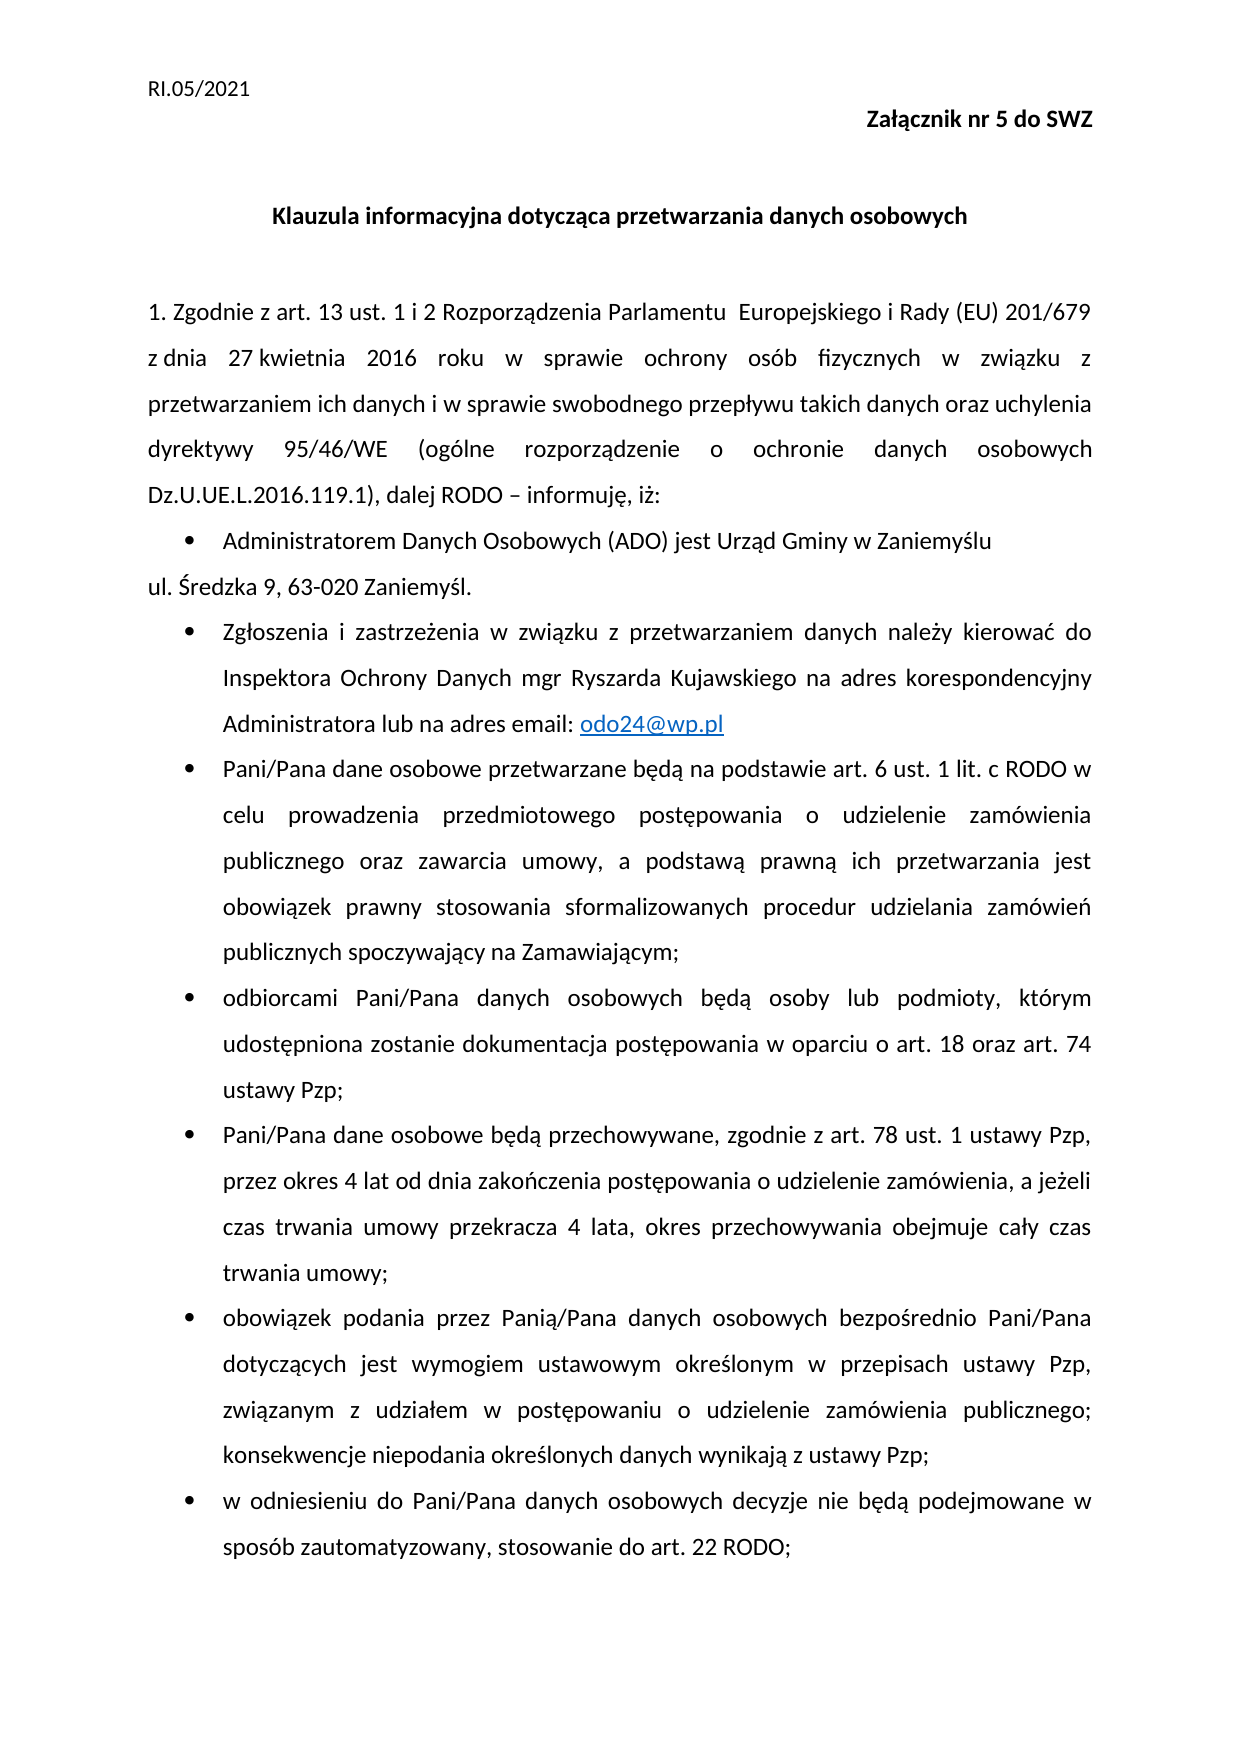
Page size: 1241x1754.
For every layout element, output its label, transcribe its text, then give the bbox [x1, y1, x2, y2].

list Pani/Pana dane osobowe przetwarzane będą na podstawie art. 6 ust. 1 lit. c RODO w celu prowadzenia przedmiotowego postępowania o udzielenie zamówienia publicznego oraz zawarcia umowy, a podstawą prawną ich przetwarzania jest obowiązek prawny stosowania sformalizowanych procedur udzielania zamówień publicznych spoczywający na Zamawiającym; [185, 754, 1093, 967]
list Pani/Pana dane osobowe będą przechowywane, zgodnie z art. 78 ust. 1 ustawy Pzp, przez okres 4 lat od dnia zakończenia postępowania o udzielenie zamówienia, a jeżeli czas trwania umowy przekracza 4 lata, okres przechowywania obejmuje cały czas trwania umowy; [185, 1119, 1093, 1287]
text Załącznik nr 5 do SWZ [148, 103, 1093, 134]
list obowiązek podania przez Panią/Pana danych osobowych bezpośrednio Pani/Pana dotyczących jest wymogiem ustawowym określonym w przepisach ustawy Pzp, związanym z udziałem w postępowaniu o udzielenie zamówienia publicznego; konsekwencje niepodania określonych danych wynikają z ustawy Pzp; [185, 1302, 1093, 1470]
text ul. Średzka 9, 63-020 Zaniemyśl. [148, 571, 1093, 601]
list Administratorem Danych Osobowych (ADO) jest Urząd Gminy w Zaniemyślu [185, 525, 1093, 556]
text Klauzula informacyjna dotycząca przetwarzania danych osobowych [148, 200, 1093, 230]
text 1. Zgodnie z art. 13 ust. 1 i 2 Rozporządzenia Parlamentu Europejskiego i Rady (EU) 201/679 z dnia 27 kwietnia 2016 roku w sprawie ochrony osób fizycznych w związku z przetwarzaniem ich danych i w sprawie swobodnego przepływu takich danych oraz uchylenia dyrektywy 95/46/WE (ogólne rozporządzenie o ochronie danych osobowych Dz.U.UE.L.2016.119.1), dalej RODO – informuję, iż: [148, 296, 1093, 510]
list w odniesieniu do Pani/Pana danych osobowych decyzje nie będą podejmowane w sposób zautomatyzowany, stosowanie do art. 22 RODO; [185, 1485, 1093, 1562]
list odbiorcami Pani/Pana danych osobowych będą osoby lub podmioty, którym udostępniona zostanie dokumentacja postępowania w oparciu o art. 18 oraz art. 74 ustawy Pzp; [185, 982, 1093, 1104]
list Zgłoszenia i zastrzeżenia w związku z przetwarzaniem danych należy kierować do Inspektora Ochrony Danych mgr Ryszarda Kujawskiego na adres korespondencyjny Administratora lub na adres email: odo24@wp.pl [185, 616, 1093, 738]
